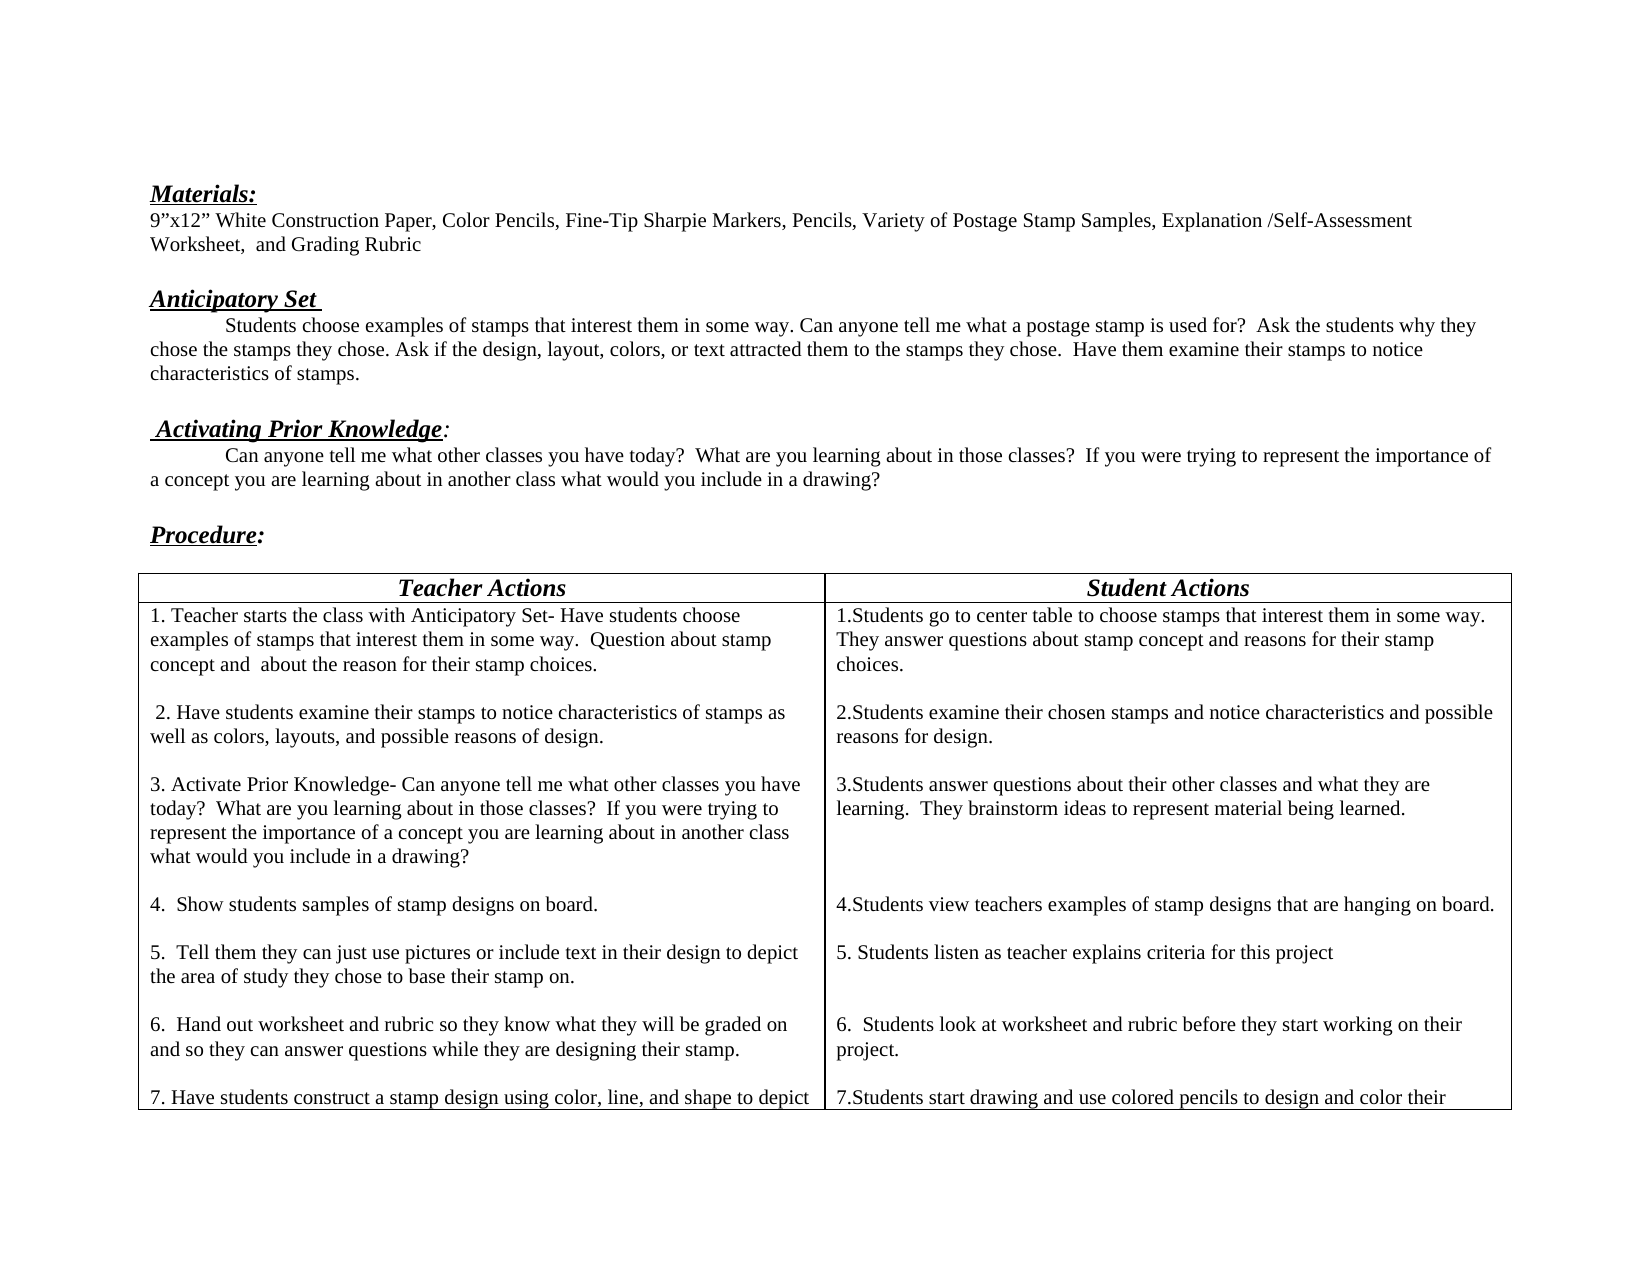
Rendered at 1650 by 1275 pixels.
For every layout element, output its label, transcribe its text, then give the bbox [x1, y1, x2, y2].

text Students choose examples of stamps that interest them in some way. Can anyone tell me what a postage stamp is used for? Ask the students why they chose the stamps they chose. Ask if the design, layout, colors, or text attracted them to the stamps they chose. Have them examine their stamps to notice characteristics of stamps. [150, 313, 1500, 385]
text Activating Prior Knowledge: [150, 414, 1500, 443]
text 9”x12” White Construction Paper, Color Pencils, Fine-Tip Sharpie Markers, Pencils, Variety of Postage Stamp Samples, Explanation /Self-Assessment Worksheet, and Grading Rubric [150, 207, 1500, 256]
text Materials: [150, 179, 1500, 207]
table_header Student Actions [826, 574, 1511, 602]
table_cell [826, 603, 1511, 1109]
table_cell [139, 603, 824, 1109]
text Anticipatory Set [150, 284, 1500, 313]
text Procedure: [150, 520, 1500, 548]
text Can anyone tell me what other classes you have today? What are you learning about in those classes? If you were trying to represent the importance of a concept you are learning about in another class what would you include in a drawing? [150, 443, 1500, 491]
table_header Teacher Actions [139, 574, 824, 602]
